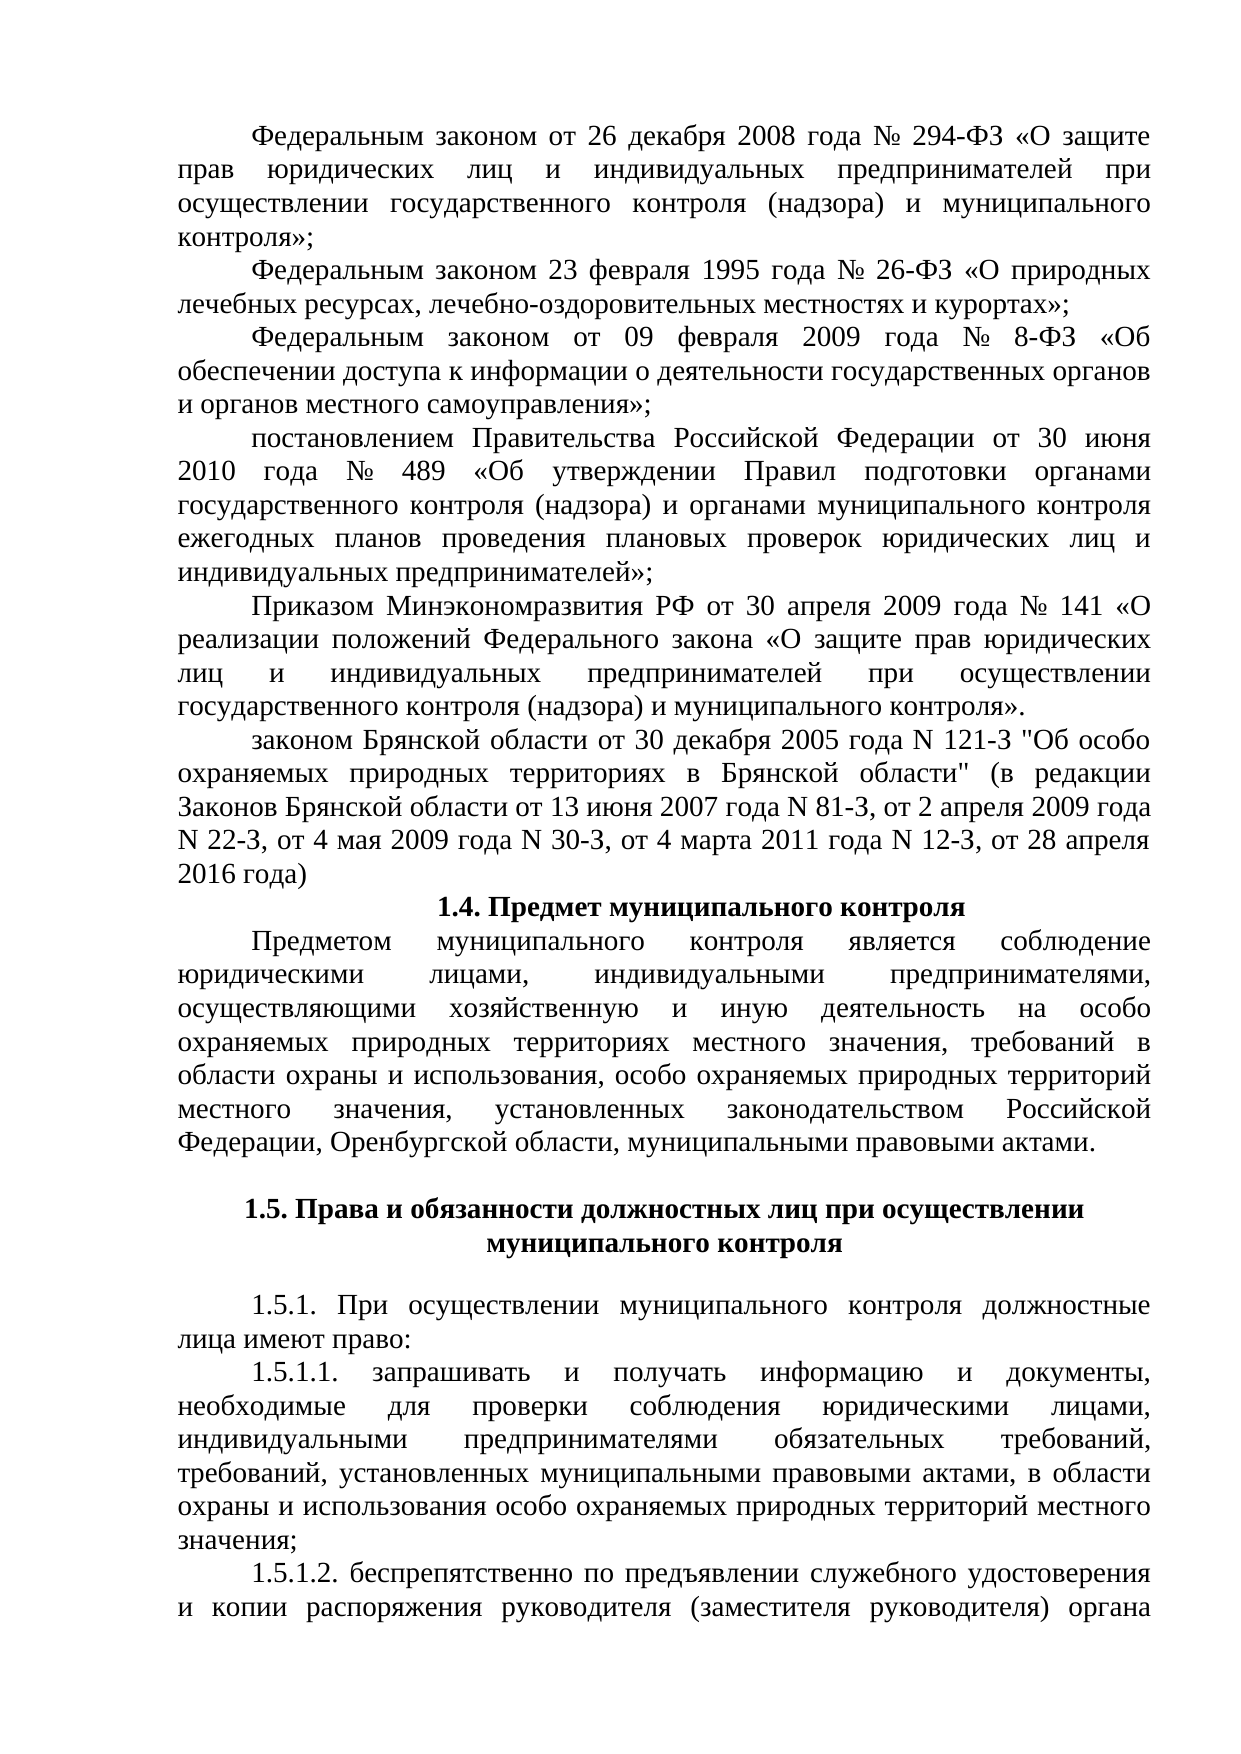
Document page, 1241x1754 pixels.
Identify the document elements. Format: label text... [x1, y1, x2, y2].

text законом Брянской области от 30 декабря 2005 года N 121-З "Об особо охраняемых природных территориях в Брянской области" (в редакции Законов Брянской области от 13 июня 2007 года N 81-З, от 2 апреля 2009 года N 22-З, от 4 мая 2009 года N 30-З, от 4 марта 2011 года N 12-З, от 28 апреля 2016 года) [177, 722, 1152, 889]
text постановлением Правительства Российской Федерации от 30 июня 2010 года № 489 «Об утверждении Правил подготовки органами государственного контроля (надзора) и органами муниципального контроля ежегодных планов проведения плановых проверок юридических лиц и индивидуальных предпринимателей»; [177, 420, 1152, 588]
text муниципального контроля [177, 1225, 1152, 1258]
text Федеральным законом от 09 февраля 2009 года № 8-ФЗ «Об обеспечении доступа к информации о деятельности государственных органов и органов местного самоуправления»; [177, 319, 1152, 420]
text Предметом муниципального контроля является соблюдение юридическими лицами, индивидуальными предпринимателями, осуществляющими хозяйственную и иную деятельность на особо охраняемых природных территориях местного значения, требований в области охраны и использования, особо охраняемых природных территорий местного значения, установленных законодательством Российской Федерации, Оренбургской области, муниципальными правовыми актами. [177, 923, 1152, 1158]
text 1.5.1.1. запрашивать и получать информацию и документы, необходимые для проверки соблюдения юридическими лицами, индивидуальными предпринимателями обязательных требований, требований, установленных муниципальными правовыми актами, в области охраны и использования особо охраняемых природных территорий местного значения; [177, 1354, 1152, 1556]
text 1.4. Предмет муниципального контроля [177, 889, 1152, 923]
text 1.5.1. При осуществлении муниципального контроля должностные лица имеют право: [177, 1287, 1152, 1354]
text Федеральным законом 23 февраля 1995 года № 26-ФЗ «О природных лечебных ресурсах, лечебно-оздоровительных местностях и курортах»; [177, 252, 1152, 319]
text 1.5. Права и обязанности должностных лиц при осуществлении [177, 1191, 1152, 1225]
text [177, 1556, 1152, 1623]
text Федеральным законом от 26 декабря 2008 года № 294-ФЗ «О защите прав юридических лиц и индивидуальных предпринимателей при осуществлении государственного контроля (надзора) и муниципального контроля»; [177, 118, 1152, 252]
text Приказом Минэкономразвития РФ от 30 апреля 2009 года № 141 «О реализации положений Федерального закона «О защите прав юридических лиц и индивидуальных предпринимателей при осуществлении государственного контроля (надзора) и муниципального контроля». [177, 588, 1152, 722]
